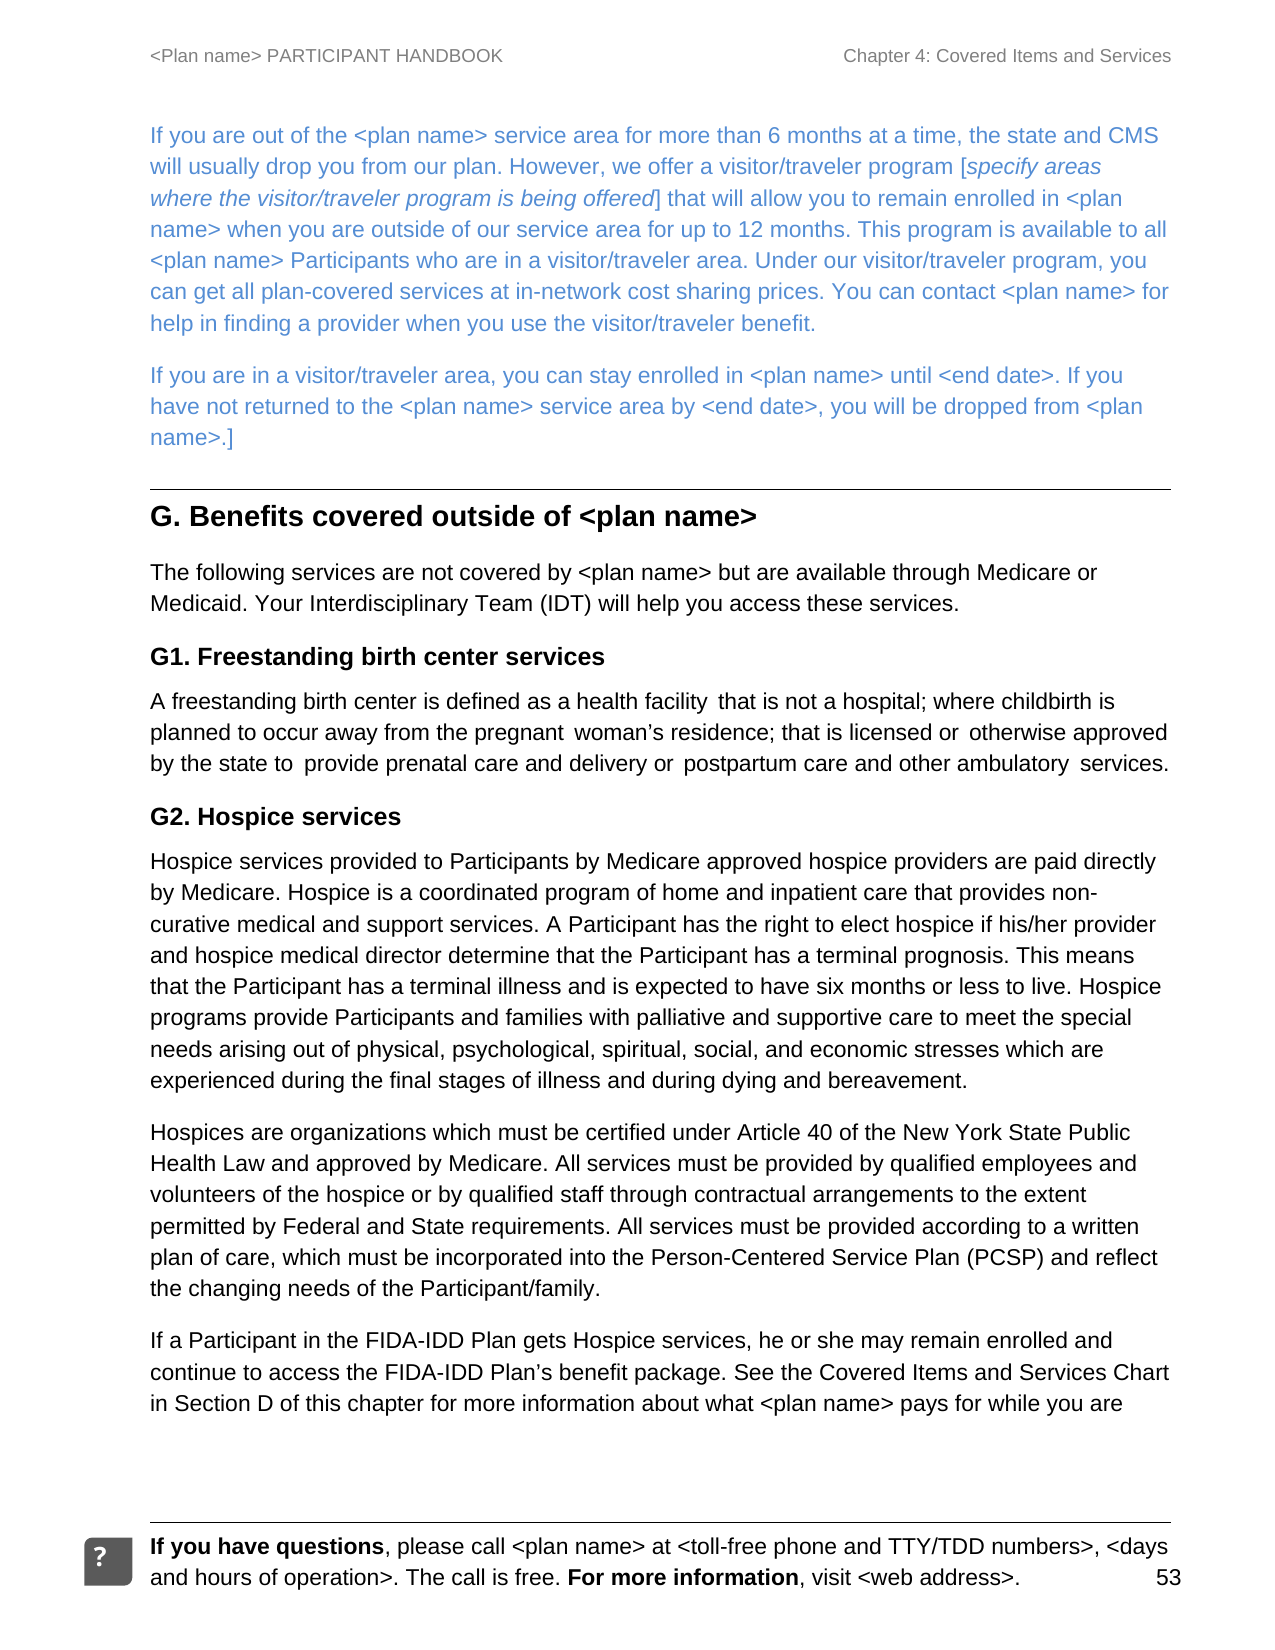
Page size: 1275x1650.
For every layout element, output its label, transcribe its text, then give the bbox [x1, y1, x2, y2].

text A freestanding birth center is defined as a health facility that is not a hospital; where childbirth is planned to occur away from the pregnant woman’s residence; that is licensed or otherwise approved by the state to provide prenatal care and delivery or postpartum care and other ambulatory services. [150, 684, 1171, 778]
subtitle G2. Hospice services [150, 799, 1096, 832]
text The following services are not covered by <plan name> but are available through Medicare or Medicaid. Your Interdisciplinary Team (IDT) will help you access these services. [150, 548, 1171, 617]
subtitle G1. Freestanding birth center services [150, 638, 1096, 672]
text Hospices are organizations which must be certified under Article 40 of the New York State Public Health Law and approved by Medicare. All services must be provided by qualified employees and volunteers of the hospice or by qualified staff through contractual arrangements to the extent permitted by Federal and State requirements. All services must be provided according to a written plan of care, which must be incorporated into the Person-Centered Service Plan (PCSP) and reflect the changing needs of the Participant/family. [150, 1115, 1171, 1303]
subtitle G. Benefits covered outside of <plan name> [150, 490, 1171, 534]
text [150, 1324, 1171, 1417]
text If you are in a visitor/traveler area, you can stay enrolled in <plan name> until <end date>. If you have not returned to the <plan name> service area by <end date>, you will be dropped from <plan name>.] [150, 358, 1171, 452]
text Hospice services provided to Participants by Medicare approved hospice providers are paid directly by Medicare. Hospice is a coordinated program of home and inpatient care that provides non-curative medical and support services. A Participant has the right to elect hospice if his/her provider and hospice medical director determine that the Participant has a terminal prognosis. This means that the Participant has a terminal illness and is expected to have six months or less to live. Hospice programs provide Participants and families with palliative and supportive care to meet the special needs arising out of physical, psychological, spiritual, social, and economic stresses which are experienced during the final stages of illness and during dying and bereavement. [150, 844, 1171, 1094]
text If you are out of the <plan name> service area for more than 6 months at a time, the state and CMS will usually drop you from our plan. However, we offer a visitor/traveler program [specify areas where the visitor/traveler program is being offered] that will allow you to remain enrolled in <plan name> when you are outside of our service area for up to 12 months. This program is available to all <plan name> Participants who are in a visitor/traveler area. Under our visitor/traveler program, you can get all plan-covered services at in-network cost sharing prices. You can contact <plan name> for help in finding a provider when you use the visitor/traveler benefit. [150, 118, 1171, 337]
